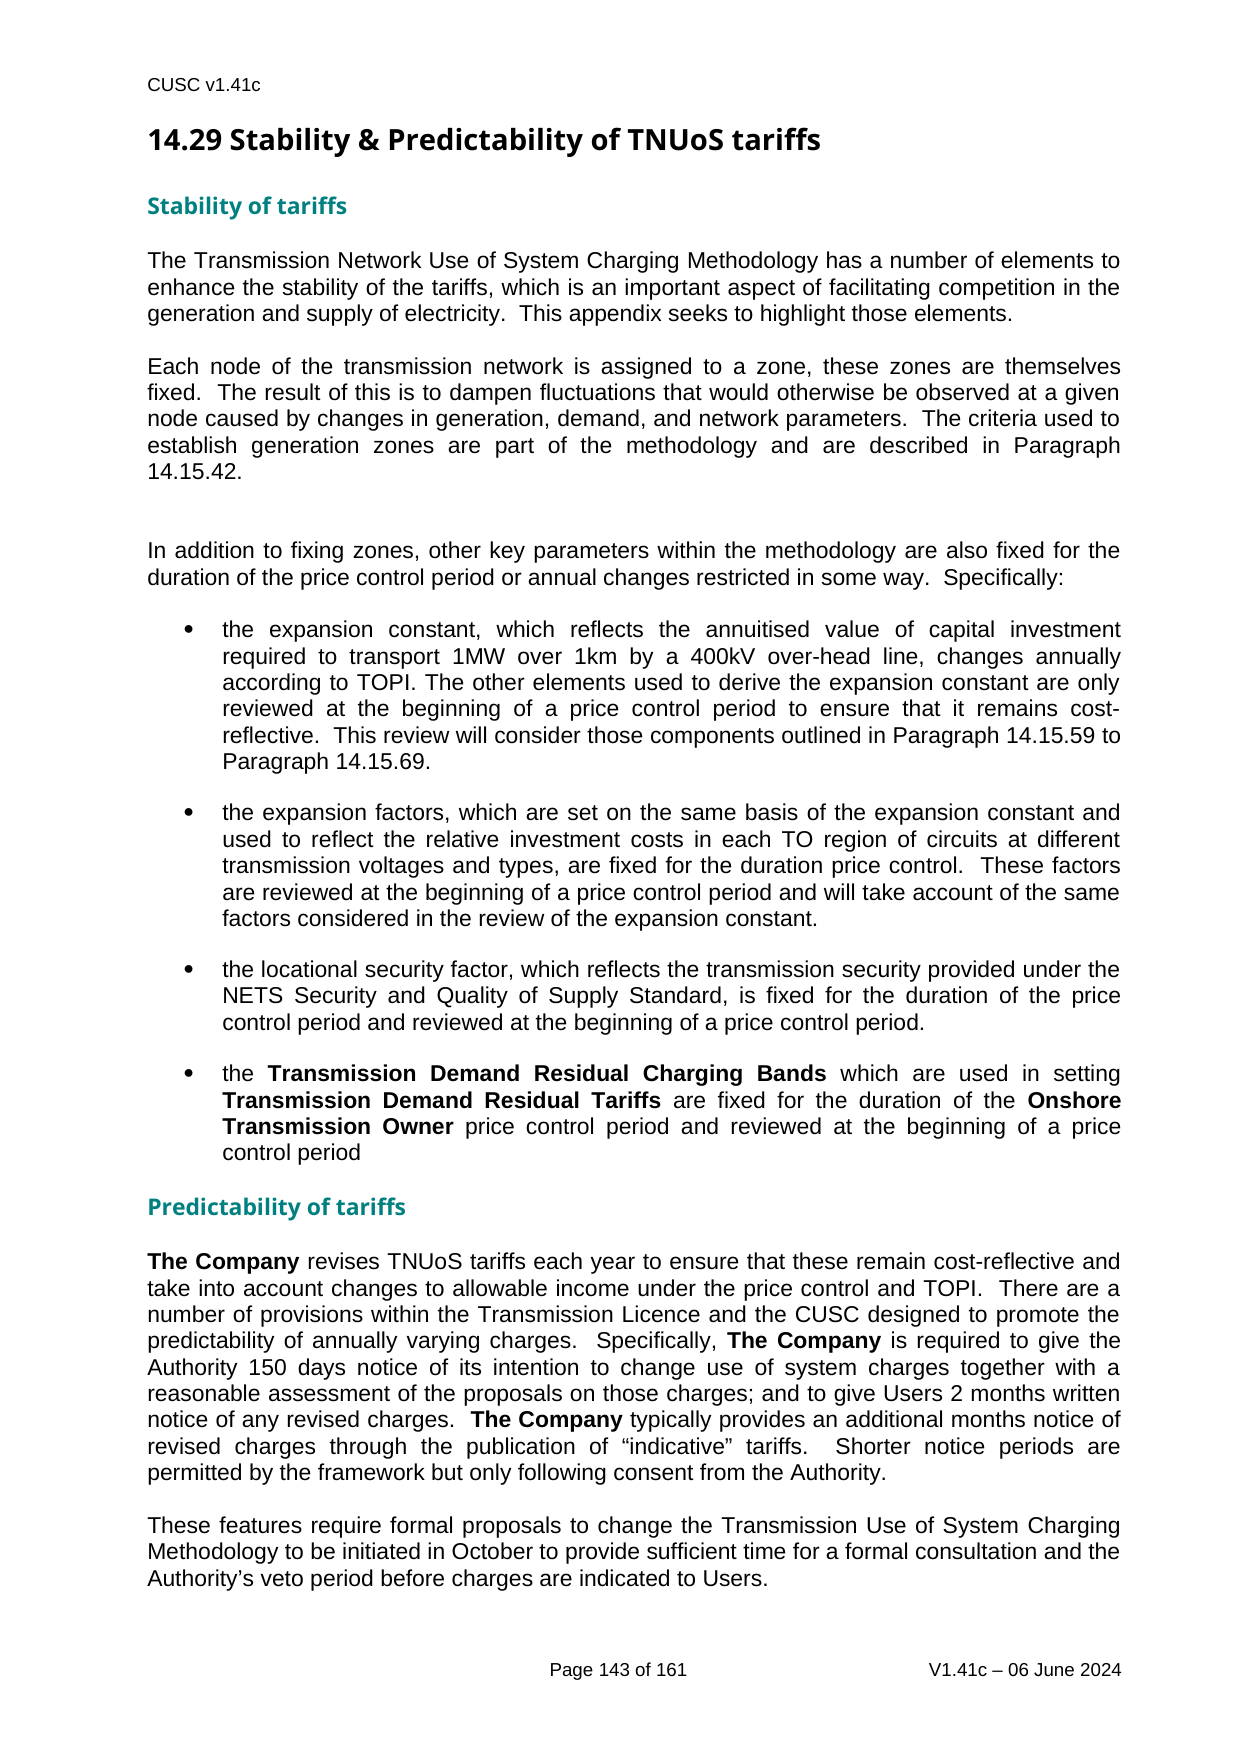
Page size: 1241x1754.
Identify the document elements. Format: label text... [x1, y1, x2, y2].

subtitle 14.29 Stability & Predictability of TNUoS tariffs [147, 119, 1121, 158]
text Each node of the transmission network is assigned to a zone, these zones are themselves fixed. The result of this is to dampen fluctuations that would otherwise be observed at a given node caused by changes in generation, demand, and network parameters. The criteria used to establish generation zones are part of the methodology and are described in Paragraph 14.15.42. [147, 353, 1121, 484]
text These features require formal proposals to change the Transmission Use of System Charging Methodology to be initiated in October to provide sufficient time for a formal consultation and the Authority’s veto period before charges are indicated to Users. [147, 1512, 1121, 1591]
list the expansion factors, which are set on the same basis of the expansion constant and used to reflect the relative investment costs in each TO region of circuits at different transmission voltages and types, are fixed for the duration price control. These factors are reviewed at the beginning of a price control period and will take account of the same factors considered in the review of the expansion constant. [184, 799, 1121, 931]
subtitle Predictability of tariffs [147, 1191, 1121, 1222]
list the Transmission Demand Residual Charging Bands which are used in setting Transmission Demand Residual Tariffs are fixed for the duration of the Onshore Transmission Owner price control period and reviewed at the beginning of a price control period [184, 1060, 1121, 1166]
text The Transmission Network Use of System Charging Methodology has a number of elements to enhance the stability of the tariffs, which is an important aspect of facilitating competition in the generation and supply of electricity. This appendix seeks to highlight those elements. [147, 247, 1121, 326]
list the expansion constant, which reflects the annuitised value of capital investment required to transport 1MW over 1km by a 400kV over-head line, changes annually according to TOPI. The other elements used to derive the expansion constant are only reviewed at the beginning of a price control period to ensure that it remains cost-reflective. This review will consider those components outlined in Paragraph 14.15.59 to Paragraph 14.15.69. [184, 616, 1121, 774]
list the locational security factor, which reflects the transmission security provided under the NETS Security and Quality of Supply Standard, is fixed for the duration of the price control period and reviewed at the beginning of a price control period. [184, 956, 1121, 1035]
subtitle Stability of tariffs [147, 190, 1121, 221]
text The Company revises TNUoS tariffs each year to ensure that these remain cost-reflective and take into account changes to allowable income under the price control and TOPI. There are a number of provisions within the Transmission Licence and the CUSC designed to promote the predictability of annually varying charges. Specifically, The Company is required to give the Authority 150 days notice of its intention to change use of system charges together with a reasonable assessment of the proposals on those charges; and to give Users 2 months written notice of any revised charges. The Company typically provides an additional months notice of revised charges through the publication of “indicative” tariffs. Shorter notice periods are permitted by the framework but only following consent from the Authority. [147, 1248, 1121, 1485]
text In addition to fixing zones, other key parameters within the methodology are also fixed for the duration of the price control period or annual changes restricted in some way. Specifically: [147, 537, 1121, 590]
